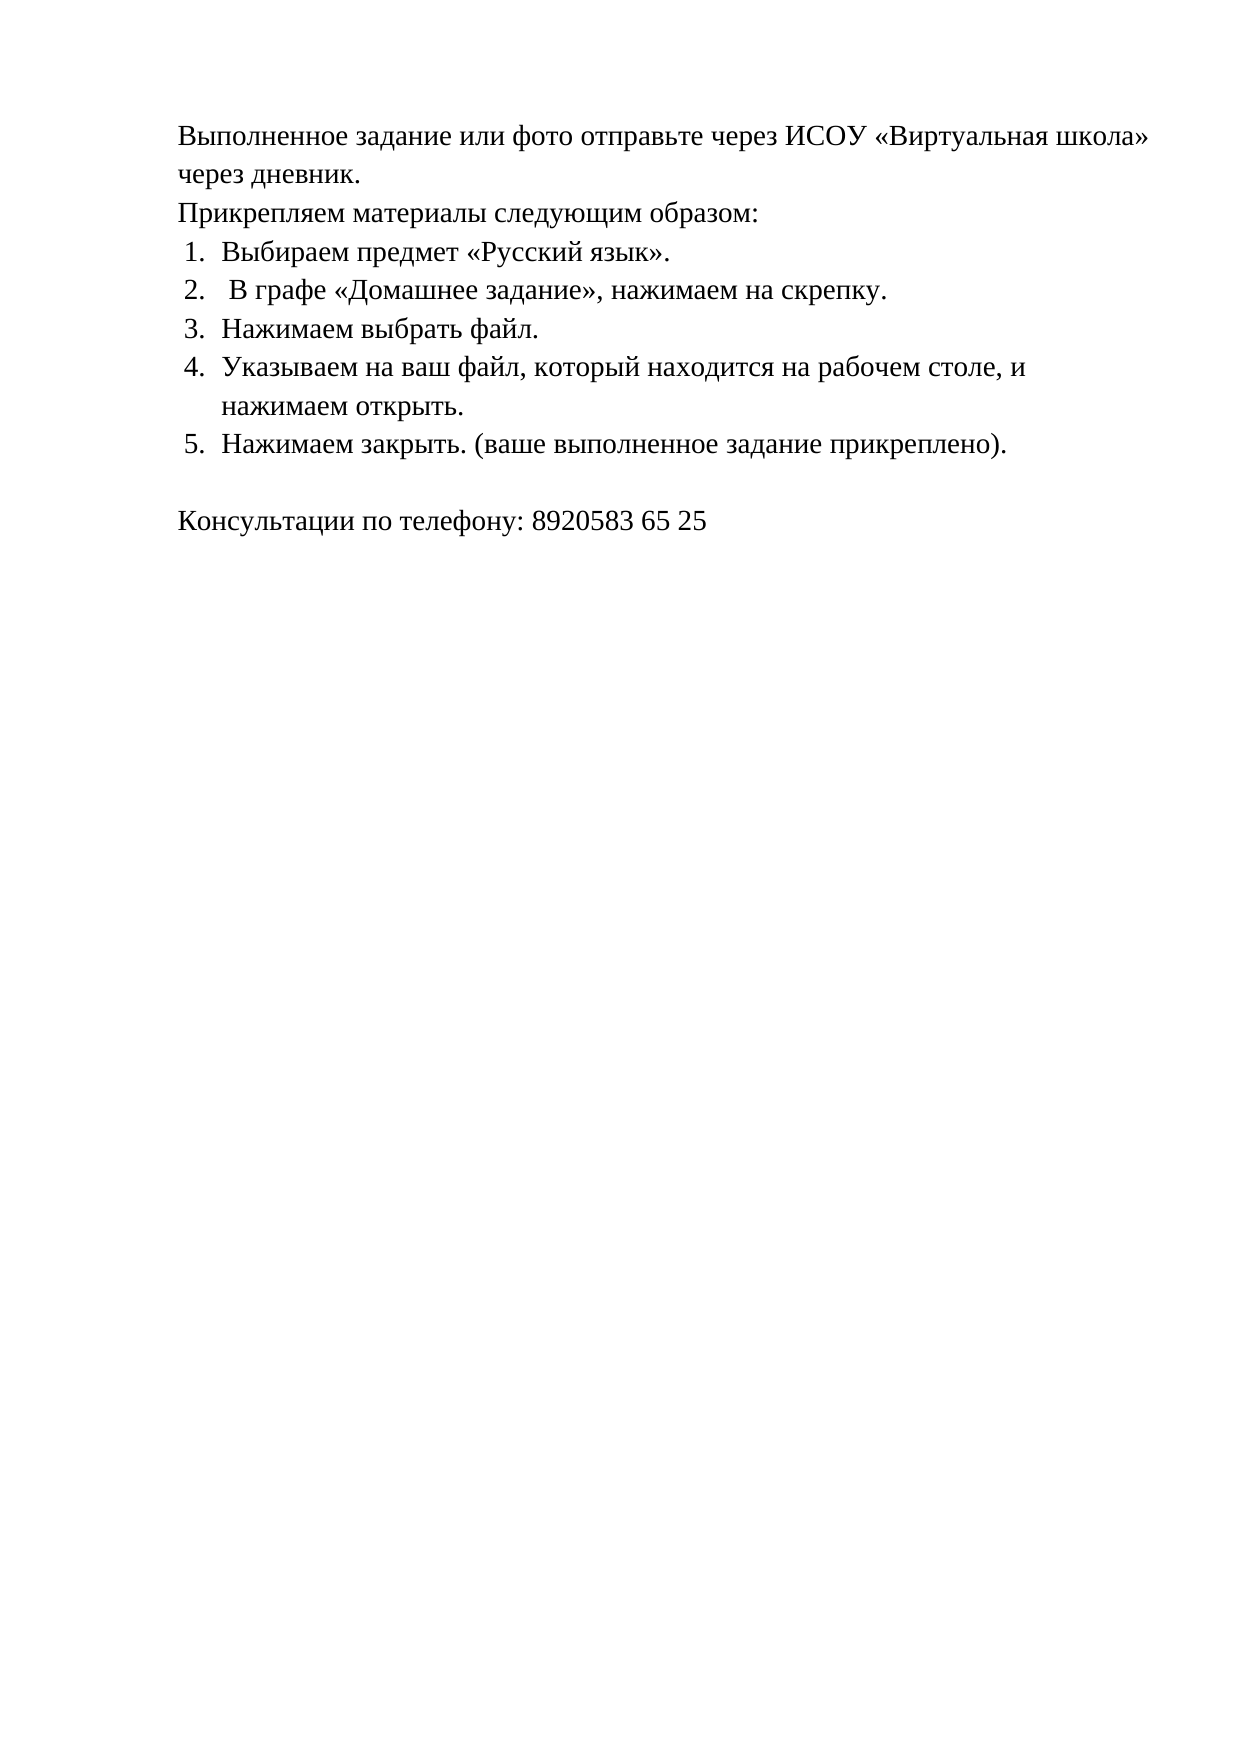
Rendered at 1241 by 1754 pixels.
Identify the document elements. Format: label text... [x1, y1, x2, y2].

text Прикрепляем материалы следующим образом: [177, 195, 1152, 229]
list Указываем на ваш файл, который находится на рабочем столе, и нажимаем открыть. [183, 349, 1152, 421]
text Консультации по телефону: 8920583 65 25 [177, 503, 1152, 537]
list Нажимаем закрыть. (ваше выполненное задание прикреплено). [183, 426, 1152, 460]
text Выполненное задание или фото отправьте через ИСОУ «Виртуальная школа» [177, 118, 1152, 152]
text через дневник. [177, 157, 1152, 190]
list Нажимаем выбрать файл. [183, 311, 1152, 344]
list В графе «Домашнее задание», нажимаем на скрепку. [183, 272, 1152, 306]
list Выбираем предмет «Русский язык». [183, 234, 1152, 267]
